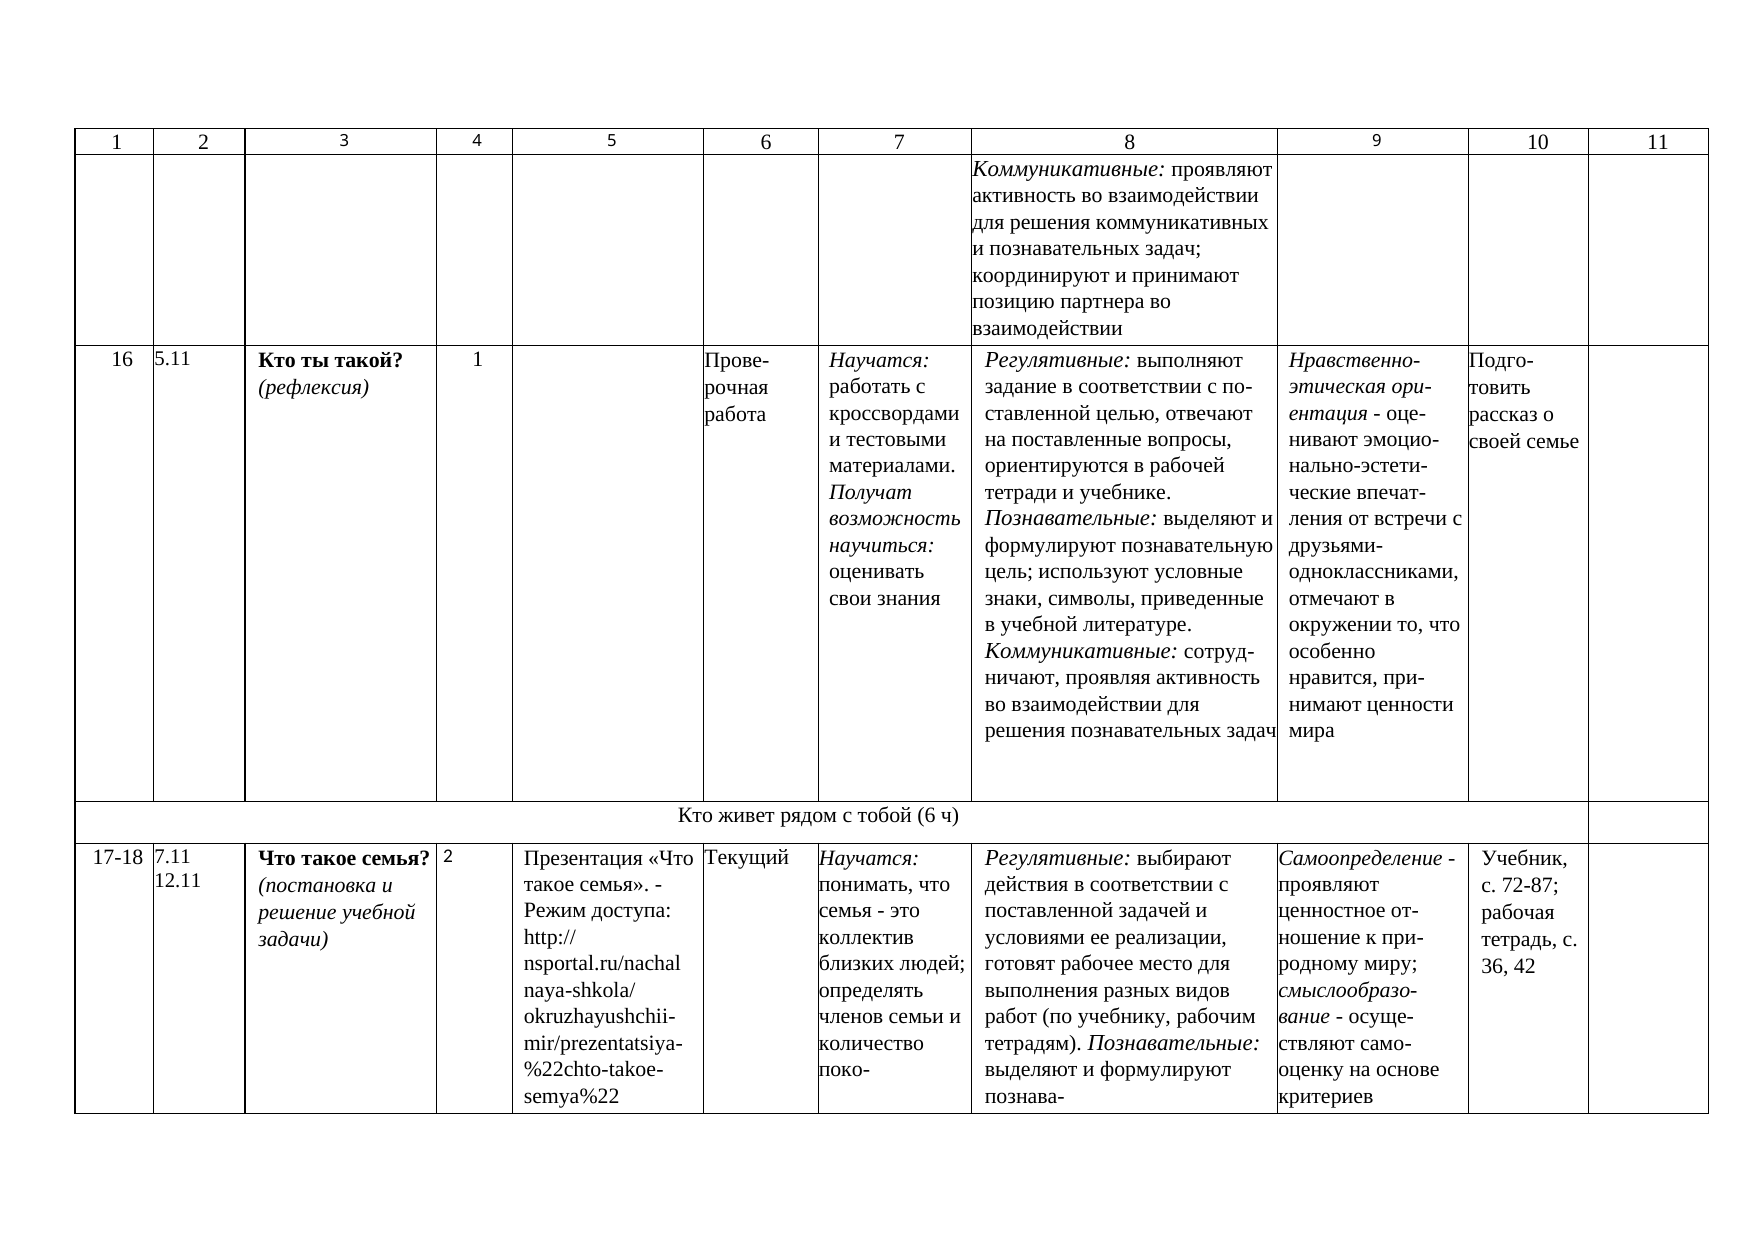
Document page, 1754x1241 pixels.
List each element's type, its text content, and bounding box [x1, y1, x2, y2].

table_cell Что такое семья? (постановка и решение учебной задачи) [246, 844, 436, 1113]
table_cell 17-18 [76, 844, 153, 1113]
table_header 1 [76, 129, 153, 154]
table_cell [1589, 802, 1708, 843]
table_cell [704, 155, 818, 345]
table_header 8 [972, 129, 1277, 154]
table_cell [154, 155, 244, 345]
table_cell Научатся: работать с кроссвордами и тестовыми материалами. Получат возможность научиться: оценивать свои знания [819, 346, 971, 801]
table_header 6 [704, 129, 818, 154]
table_cell [76, 155, 153, 345]
table_header 11 [1589, 129, 1708, 154]
table_cell Кто живет рядом с тобой (6 ч) [76, 802, 1588, 843]
table_cell 16 [76, 346, 153, 801]
table_cell [1589, 844, 1708, 1113]
table_header 5 [513, 129, 703, 154]
table_cell Самоопределение - проявляют ценностное отношение к природному миру; смыслообразо- вание - осуществляют самооценку на основе критериев [1278, 844, 1468, 1113]
table_cell 1 [437, 346, 512, 801]
table_cell [246, 155, 436, 345]
table_cell [1278, 155, 1468, 345]
table_cell Регулятивные: выполняют задание в соответствии с поставленной целью, отвечают на поставленные вопросы, ориентируются в рабочей тетради и учебнике. Познавательные: выделяют и формулируют познавательную цель; используют условные знаки, символы, приведенные в учебной литературе. Коммуникативные: сотрудничают, проявляя активность во взаимодействии для решения познавательных задач [972, 346, 1277, 801]
table_header 4 [437, 129, 512, 154]
table_cell Регулятивные: выбирают действия в соответствии с поставленной задачей и условиями ее реализации, готовят рабочее место для выполнения разных видов работ (по учебнику, рабочим тетрадям). Познавательные: выделяют и формулируют познава- [972, 844, 1277, 1113]
table_cell Нравственно- этическая ориентация - оценивают эмоционально-эстетические впечатления от встречи с друзьями- одноклассниками, отмечают в окружении то, что особенно нравится, принимают ценности мира [1278, 346, 1468, 801]
table_cell [1589, 346, 1708, 801]
table_cell 2 [437, 844, 512, 1113]
table_cell Подготовить рассказ о своей семье [1469, 346, 1588, 801]
table_cell Презентация «Что такое семья». - Режим доступа: http:// nsportal.ru/nachal naya-shkola/ okruzhayushchii- mir/prezentatsiya- %22chto-takoe- semya%22 [513, 844, 703, 1113]
table_header 7 [819, 129, 971, 154]
table_header 10 [1469, 129, 1588, 154]
table_cell [1469, 155, 1588, 345]
table_cell Коммуникативные: проявляют активность во взаимодействии для решения коммуникативных и познавательных задач; координируют и принимают позицию партнера во взаимодействии [972, 155, 1277, 345]
table_cell 5.11 [154, 346, 244, 801]
table_cell [819, 155, 971, 345]
table_header 3 [246, 129, 436, 154]
table_cell 7.11 12.11 [154, 844, 244, 1113]
table_header 9 [1278, 129, 1468, 154]
table_cell Учебник, с. 72-87; рабочая тетрадь, с. 36, 42 [1469, 844, 1588, 1113]
table_cell [513, 346, 703, 801]
table_cell Кто ты такой? (рефлексия) [246, 346, 436, 801]
table_cell [513, 155, 703, 345]
table_cell Проверочная работа [704, 346, 818, 801]
table_cell Научатся: понимать, что семья - это коллектив близких людей; определять членов семьи и количество поко- [819, 844, 971, 1113]
table_cell [1589, 155, 1708, 345]
table_header 2 [154, 129, 244, 154]
table_cell [437, 155, 512, 345]
table_cell Текущий [704, 844, 818, 1113]
